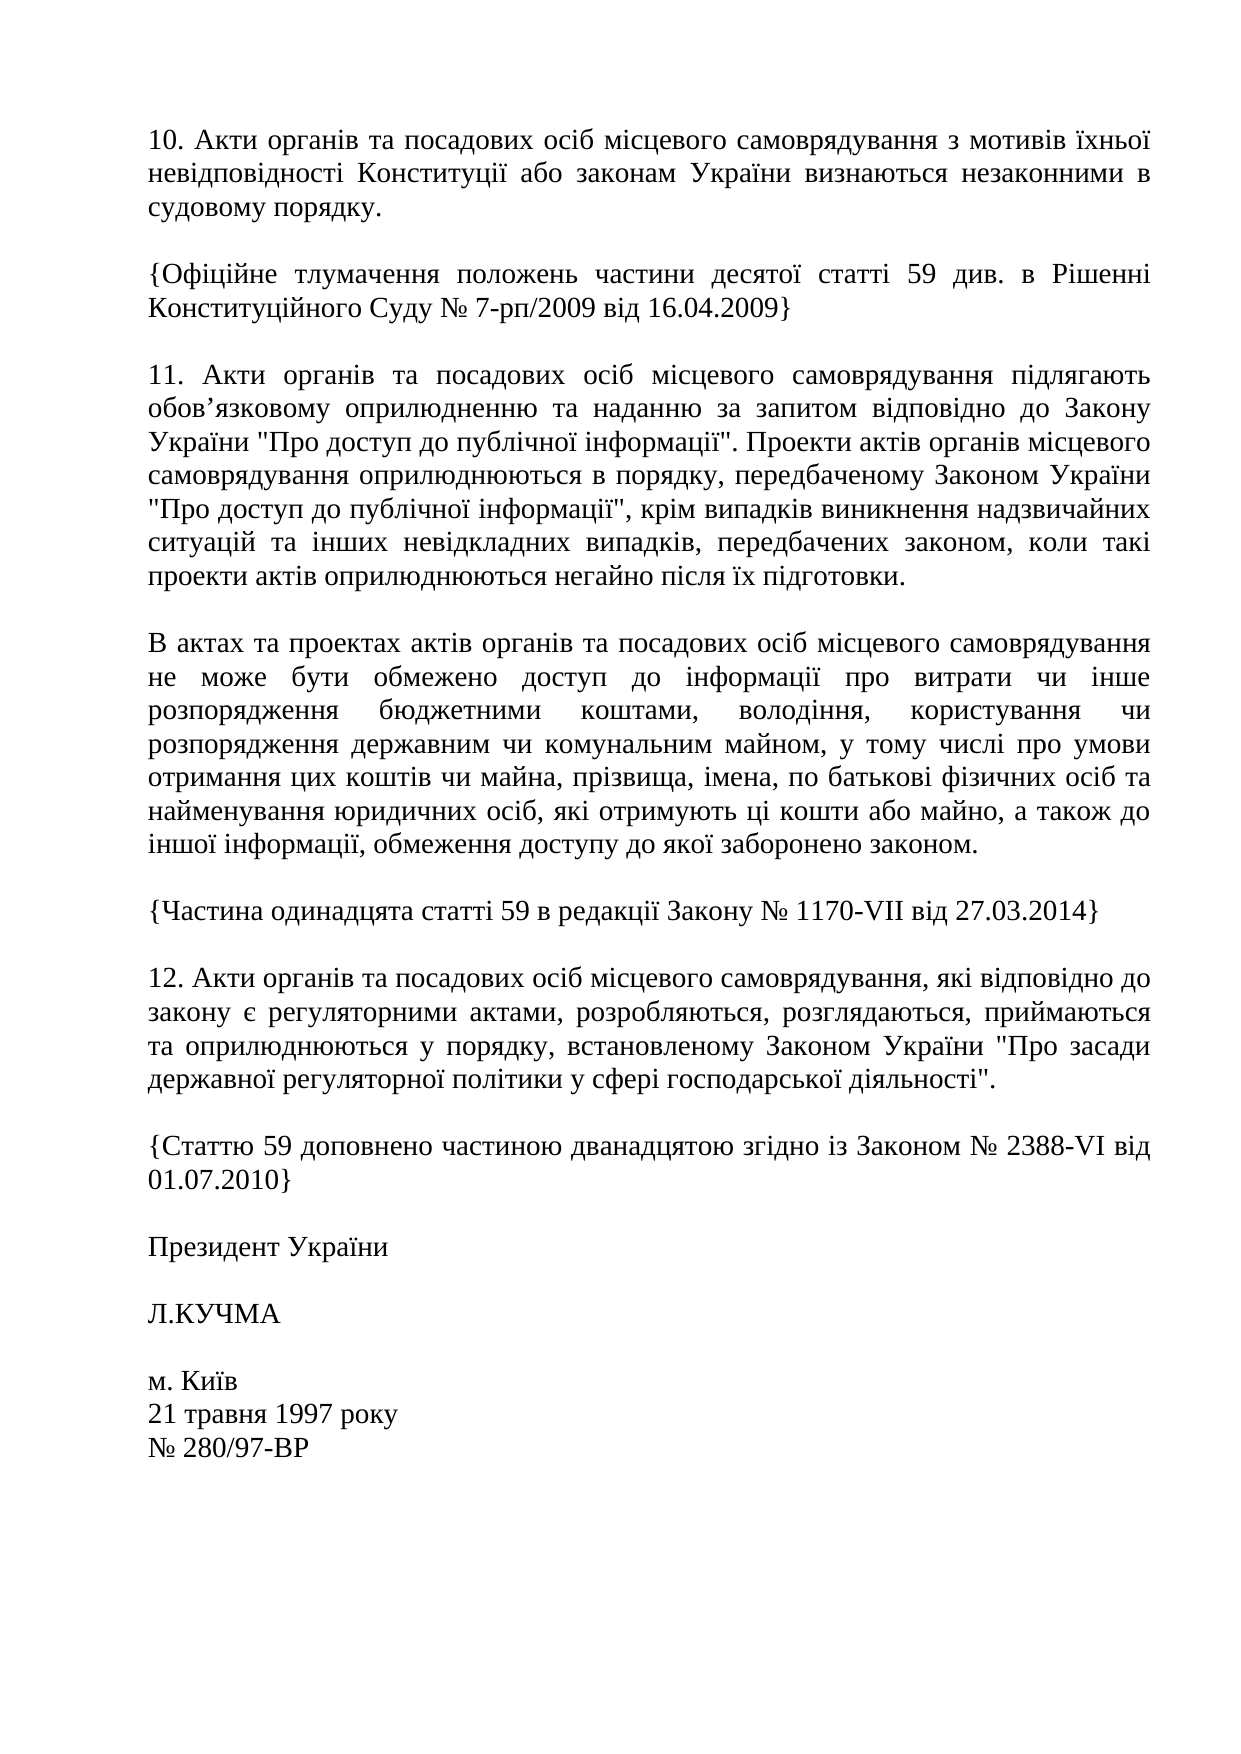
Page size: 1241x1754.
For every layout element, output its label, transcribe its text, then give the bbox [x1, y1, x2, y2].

text Президент України [148, 1229, 1152, 1262]
text м. Київ [148, 1363, 1152, 1397]
text {Статтю 59 доповнено частиною дванадцятою згідно із Законом № 2388-VI від 01.07.2010} [148, 1128, 1152, 1195]
text В актах та проектах актів органів та посадових осіб місцевого самоврядування не може бути обмежено доступ до інформації про витрати чи інше розпорядження бюджетними коштами, володіння, користування чи розпорядження державним чи комунальним майном, у тому числі про умови отримання цих коштів чи майна, прізвища, імена, по батькові фізичних осіб та найменування юридичних осіб, які отримують ці кошти або майно, а також до іншої інформації, обмеження доступу до якої заборонено законом. [148, 625, 1152, 860]
text Л.КУЧМА [148, 1296, 1152, 1329]
text {Офіційне тлумачення положень частини десятої статті 59 див. в Рішенні Конституційного Суду № 7-рп/2009 від 16.04.2009} [148, 256, 1152, 323]
text № 280/97-ВР [148, 1430, 1152, 1464]
text 11. Акти органів та посадових осіб місцевого самоврядування підлягають обов’язковому оприлюдненню та наданню за запитом відповідно до Закону України "Про доступ до публічної інформації". Проекти актів органів місцевого самоврядування оприлюднюються в порядку, передбаченому Законом України "Про доступ до публічної інформації", крім випадків виникнення надзвичайних ситуацій та інших невідкладних випадків, передбачених законом, коли такі проекти актів оприлюднюються негайно після їх підготовки. [148, 357, 1152, 592]
text 21 травня 1997 року [148, 1397, 1152, 1430]
text 12. Акти органів та посадових осіб місцевого самоврядування, які відповідно до закону є регуляторними актами, розробляються, розглядаються, приймаються та оприлюднюються у порядку, встановленому Законом України "Про засади державної регуляторної політики у сфері господарської діяльності". [148, 961, 1152, 1095]
text {Частина одинадцята статті 59 в редакції Закону № 1170-VII від 27.03.2014} [148, 893, 1152, 927]
text 10. Акти органів та посадових осіб місцевого самоврядування з мотивів їхньої невідповідності Конституції або законам України визнаються незаконними в судовому порядку. [148, 122, 1152, 223]
